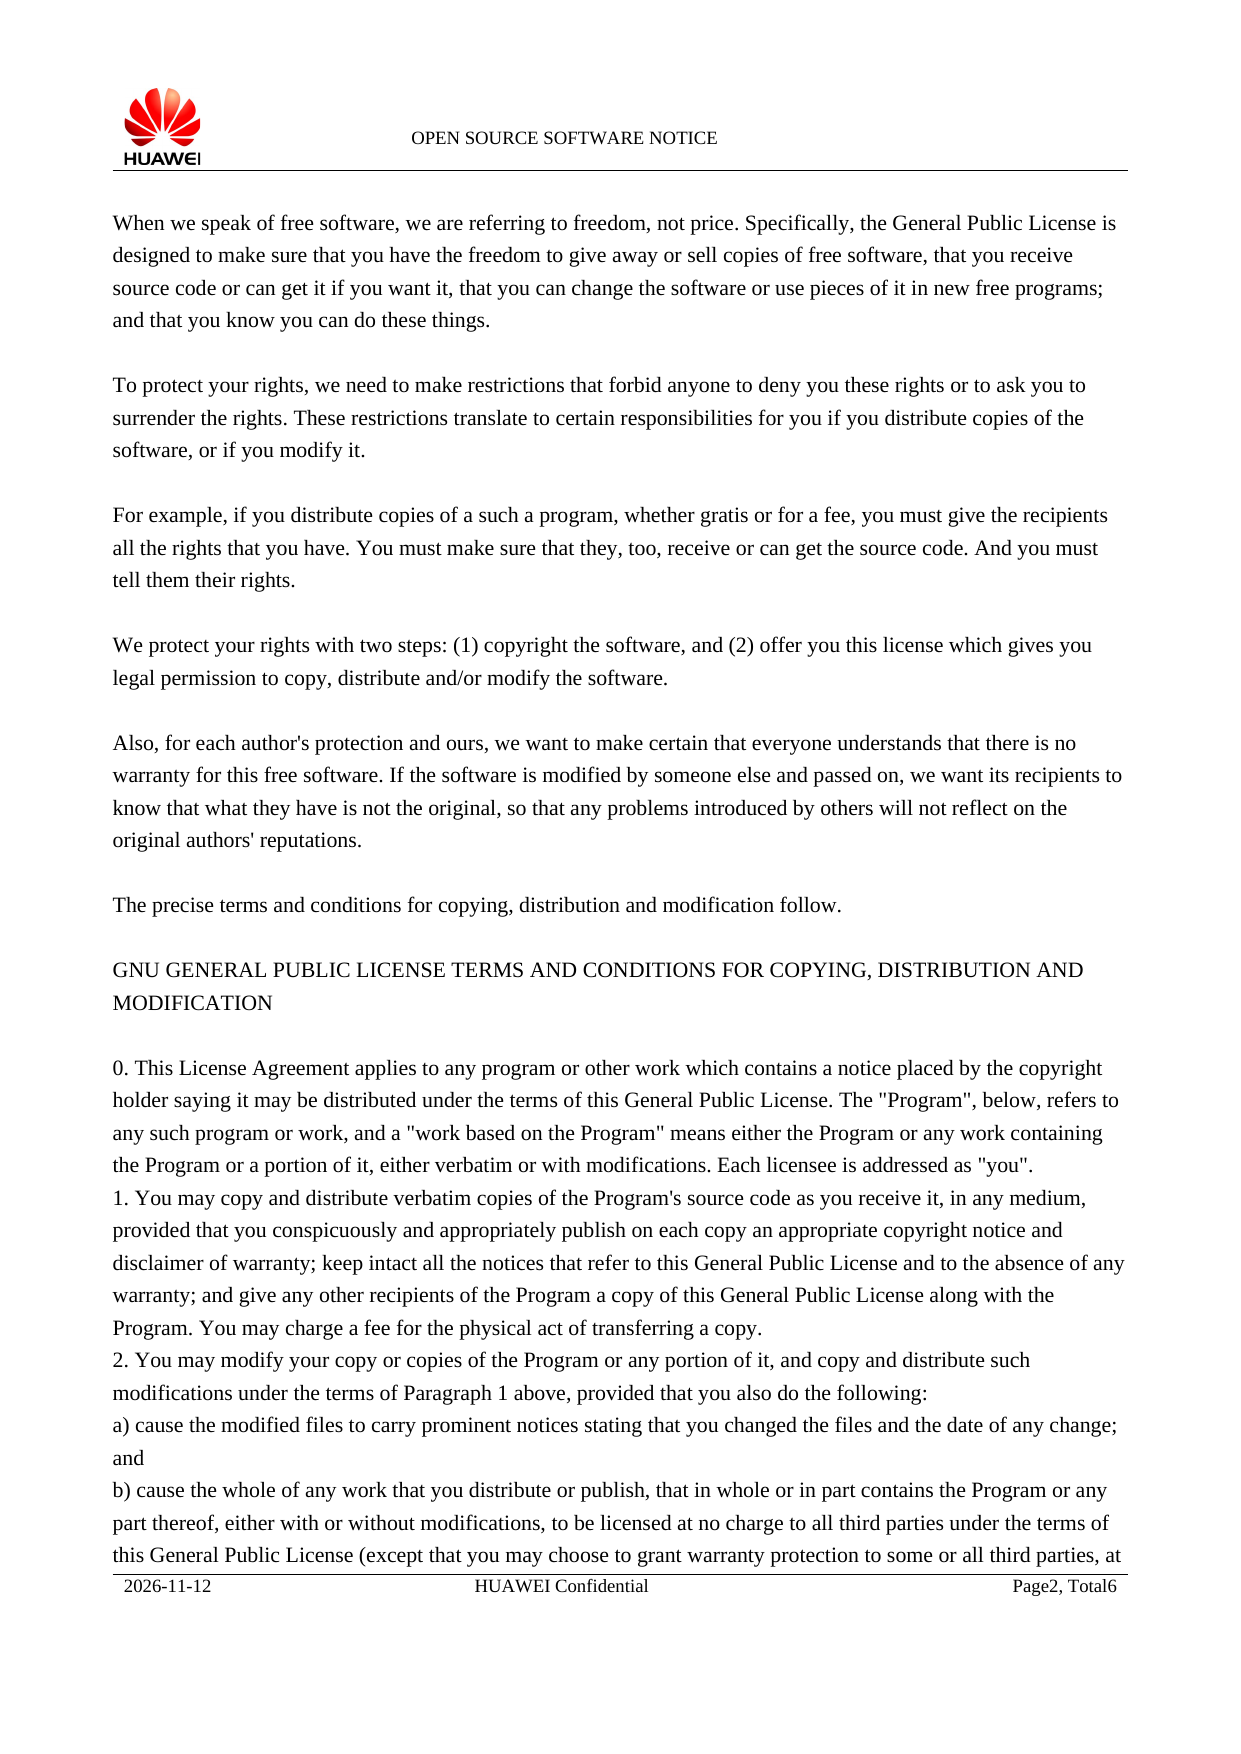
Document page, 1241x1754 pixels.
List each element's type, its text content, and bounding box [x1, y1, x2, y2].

text For example, if you distribute copies of a such a program, whether gratis or for a fee, you must give the recipients all the rights that you have. You must make sure that they, too, receive or can get the source code. And you must tell them their rights. [112, 499, 1128, 596]
text We protect your rights with two steps: (1) copyright the software, and (2) offer you this license which gives you legal permission to copy, distribute and/or modify the software. [112, 629, 1128, 694]
text Also, for each author's protection and ours, we want to make certain that everyone understands that there is no warranty for this free software. If the software is modified by someone else and passed on, we want its recipients to know that what they have is not the original, so that any problems introduced by others will not reflect on the original authors' reputations. [112, 726, 1128, 856]
text 1. You may copy and distribute verbatim copies of the Program's source code as you receive it, in any medium, provided that you conspicuously and appropriately publish on each copy an appropriate copyright notice and disclaimer of warranty; keep intact all the notices that refer to this General Public License and to the absence of any warranty; and give any other recipients of the Program a copy of this General Public License along with the Program. You may charge a fee for the physical act of transferring a copy. [112, 1181, 1128, 1344]
text The precise terms and conditions for copying, distribution and modification follow. [112, 889, 1128, 921]
text 2. You may modify your copy or copies of the Program or any portion of it, and copy and distribute such modifications under the terms of Paragraph 1 above, provided that you also do the following: [112, 1344, 1128, 1409]
text GNU GENERAL PUBLIC LICENSE TERMS AND CONDITIONS FOR COPYING, DISTRIBUTION AND MODIFICATION [112, 954, 1128, 1019]
text a) cause the modified files to carry prominent notices stating that you changed the files and the date of any change; and [112, 1409, 1128, 1474]
text 0. This License Agreement applies to any program or other work which contains a notice placed by the copyright holder saying it may be distributed under the terms of this General Public License. The "Program", below, refers to any such program or work, and a "work based on the Program" means either the Program or any work containing the Program or a portion of it, either verbatim or with modifications. Each licensee is addressed as "you". [112, 1051, 1128, 1181]
picture [124, 88, 201, 165]
text To protect your rights, we need to make restrictions that forbid anyone to deny you these rights or to ask you to surrender the rights. These restrictions translate to certain responsibilities for you if you distribute copies of the software, or if you modify it. [112, 369, 1128, 466]
text When we speak of free software, we are referring to freedom, not price. Specifically, the General Public License is designed to make sure that you have the freedom to give away or sell copies of free software, that you receive source code or can get it if you want it, that you can change the software or use pieces of it in new free programs; and that you know you can do these things. [112, 206, 1128, 336]
